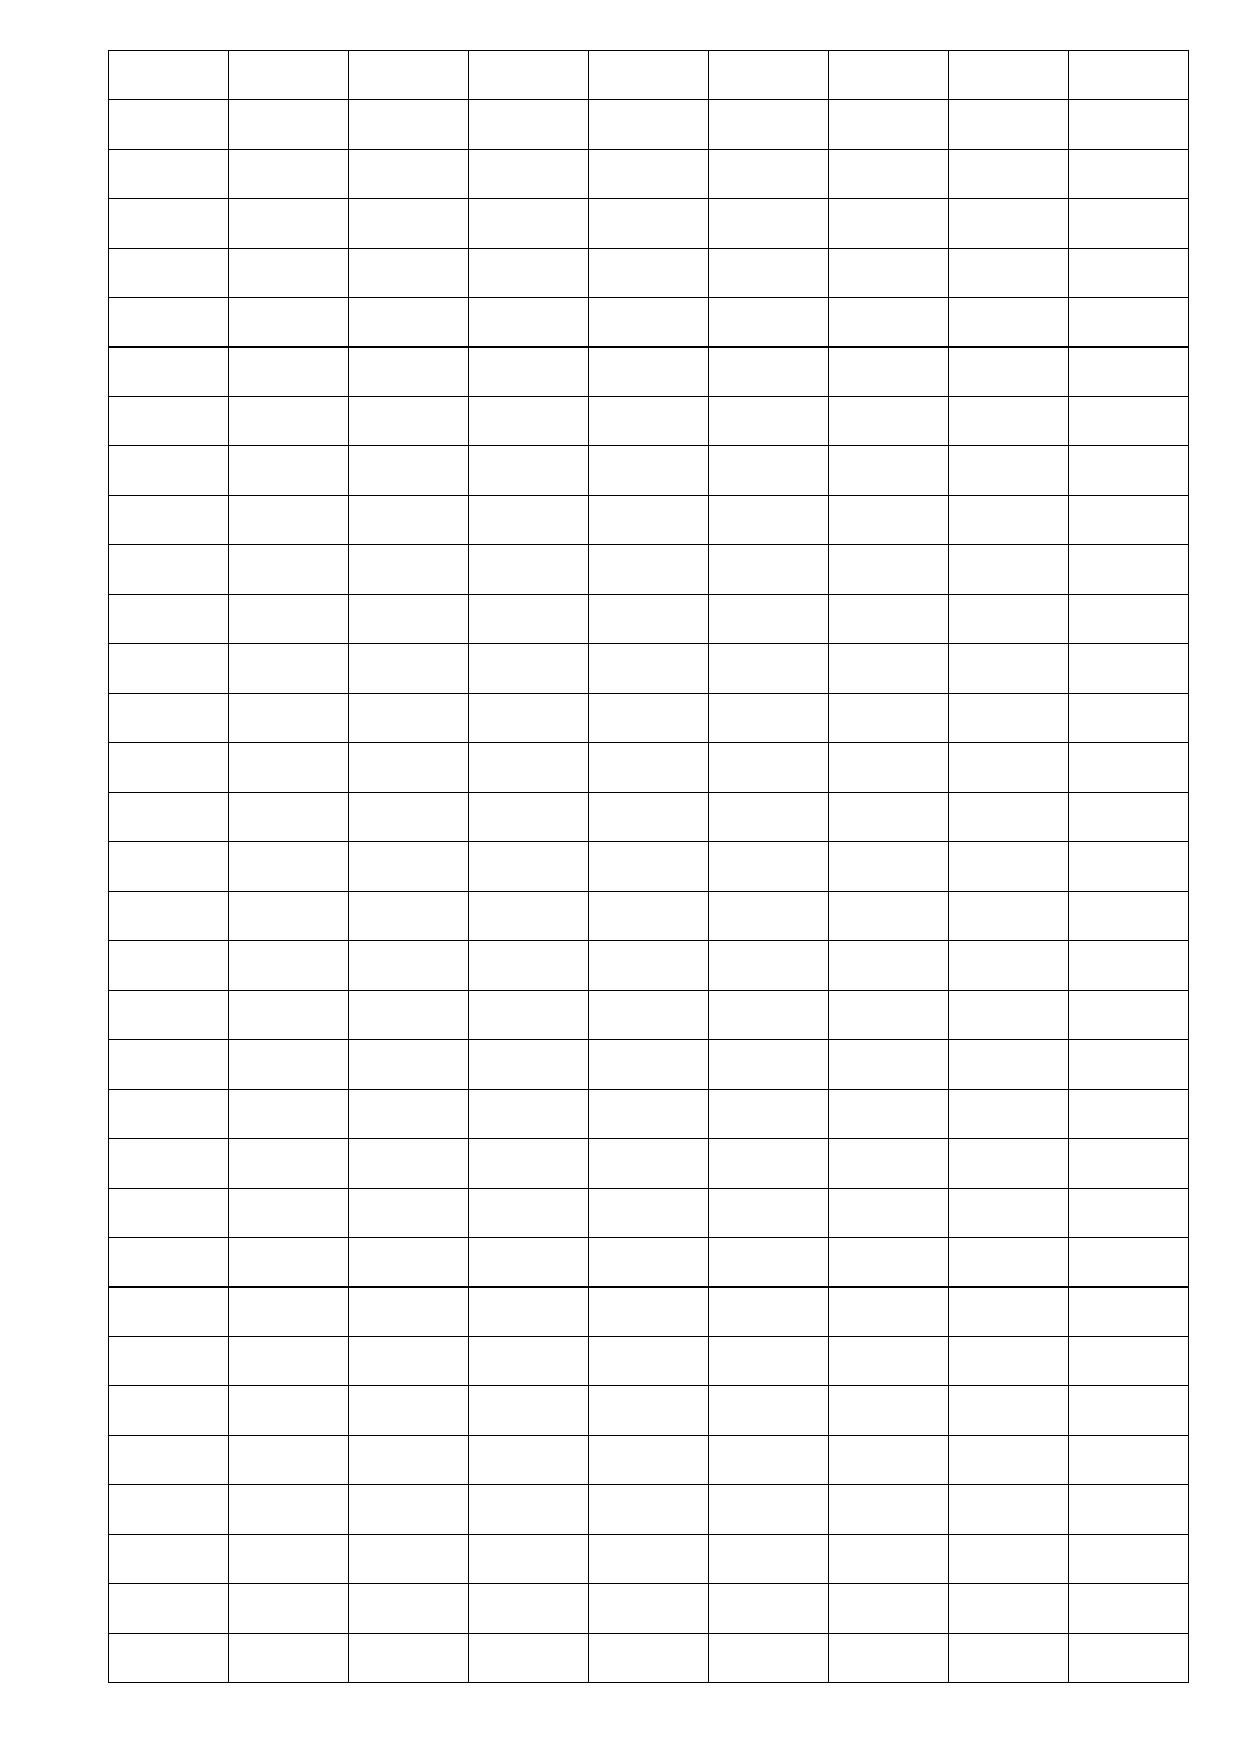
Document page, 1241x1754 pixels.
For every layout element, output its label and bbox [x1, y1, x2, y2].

table_header [349, 51, 468, 99]
table_cell [349, 100, 468, 148]
table_header [469, 51, 588, 99]
table_cell [349, 743, 468, 792]
table_cell [229, 1288, 348, 1336]
table_cell [109, 595, 228, 643]
table_cell [829, 100, 948, 148]
table_cell [349, 1090, 468, 1138]
table_cell [829, 644, 948, 693]
table_cell [589, 941, 708, 989]
table_cell [949, 743, 1068, 792]
table_cell [709, 199, 828, 247]
table_cell [709, 892, 828, 940]
table_cell [1069, 446, 1188, 495]
table_cell [829, 941, 948, 989]
table_cell [109, 496, 228, 544]
table_cell [829, 446, 948, 495]
table_cell [1069, 150, 1188, 198]
table_cell [469, 1485, 588, 1534]
table_cell [109, 397, 228, 445]
table_cell [589, 1436, 708, 1484]
table_cell [1069, 1139, 1188, 1187]
table_cell [349, 644, 468, 693]
table_cell [589, 348, 708, 396]
table_cell [469, 743, 588, 792]
table_cell [1069, 1386, 1188, 1435]
table_cell [469, 150, 588, 198]
table_cell [469, 298, 588, 346]
table_header [949, 51, 1068, 99]
table_cell [349, 1337, 468, 1385]
table_cell [469, 348, 588, 396]
table_cell [349, 1535, 468, 1583]
table_cell [589, 1238, 708, 1286]
table_cell [469, 1288, 588, 1336]
table_cell [589, 1337, 708, 1385]
table_cell [589, 644, 708, 693]
table_cell [949, 298, 1068, 346]
table_cell [949, 348, 1068, 396]
table_cell [949, 150, 1068, 198]
table_cell [349, 1040, 468, 1088]
table_cell [349, 842, 468, 891]
table_cell [589, 1584, 708, 1633]
table_cell [1069, 595, 1188, 643]
table_cell [469, 941, 588, 989]
table_cell [829, 1189, 948, 1237]
table_cell [949, 249, 1068, 297]
table_cell [589, 1535, 708, 1583]
table_cell [1069, 1436, 1188, 1484]
table_cell [949, 1040, 1068, 1088]
table_header [709, 51, 828, 99]
table_cell [109, 545, 228, 594]
table_cell [1069, 1090, 1188, 1138]
table_cell [709, 1189, 828, 1237]
table_cell [349, 595, 468, 643]
table_cell [229, 892, 348, 940]
table_cell [949, 1139, 1068, 1187]
table_cell [109, 1238, 228, 1286]
table_cell [109, 1189, 228, 1237]
table_cell [949, 1584, 1068, 1633]
table_cell [709, 1139, 828, 1187]
table_cell [229, 298, 348, 346]
table_cell [709, 644, 828, 693]
table_cell [349, 941, 468, 989]
table_cell [949, 694, 1068, 742]
table_cell [109, 100, 228, 148]
table_cell [469, 199, 588, 247]
table_cell [709, 793, 828, 841]
table_cell [1069, 1040, 1188, 1088]
table_cell [709, 1337, 828, 1385]
table_cell [229, 199, 348, 247]
table_cell [709, 595, 828, 643]
table_cell [469, 892, 588, 940]
table_cell [709, 1386, 828, 1435]
table_cell [949, 644, 1068, 693]
table_cell [229, 1634, 348, 1682]
table_cell [1069, 991, 1188, 1039]
table_cell [589, 1189, 708, 1237]
table_cell [109, 1337, 228, 1385]
table_cell [109, 743, 228, 792]
table_cell [109, 793, 228, 841]
table_cell [109, 991, 228, 1039]
table_cell [109, 348, 228, 396]
table_cell [709, 446, 828, 495]
table_cell [229, 397, 348, 445]
table_cell [229, 644, 348, 693]
table_cell [469, 1634, 588, 1682]
table_cell [469, 1040, 588, 1088]
table_cell [949, 496, 1068, 544]
table_cell [469, 446, 588, 495]
table_cell [829, 892, 948, 940]
table_cell [229, 545, 348, 594]
table_cell [589, 1288, 708, 1336]
table_cell [349, 1238, 468, 1286]
table_cell [349, 1485, 468, 1534]
table_cell [109, 1436, 228, 1484]
table_cell [229, 1040, 348, 1088]
table_cell [589, 694, 708, 742]
table_cell [1069, 100, 1188, 148]
table_cell [109, 842, 228, 891]
table_cell [589, 496, 708, 544]
table_cell [469, 793, 588, 841]
table_cell [109, 1584, 228, 1633]
table_cell [949, 595, 1068, 643]
table_cell [709, 743, 828, 792]
table_cell [829, 1584, 948, 1633]
table_cell [949, 1288, 1068, 1336]
table_cell [229, 1090, 348, 1138]
table_cell [349, 446, 468, 495]
table_cell [709, 694, 828, 742]
table_cell [349, 1189, 468, 1237]
table_cell [349, 496, 468, 544]
table_cell [829, 1634, 948, 1682]
table_cell [469, 1090, 588, 1138]
table_cell [829, 496, 948, 544]
table_cell [709, 496, 828, 544]
table_cell [469, 694, 588, 742]
table_cell [949, 1337, 1068, 1385]
table_cell [829, 348, 948, 396]
table_cell [109, 150, 228, 198]
table_cell [469, 100, 588, 148]
table_cell [1069, 1288, 1188, 1336]
table_cell [709, 100, 828, 148]
table_cell [949, 545, 1068, 594]
table_cell [829, 249, 948, 297]
table_cell [949, 842, 1068, 891]
table_cell [589, 199, 708, 247]
table_cell [229, 1139, 348, 1187]
table_cell [1069, 1189, 1188, 1237]
table_cell [109, 644, 228, 693]
table_cell [1069, 842, 1188, 891]
table_cell [349, 298, 468, 346]
table_cell [589, 991, 708, 1039]
table_cell [589, 150, 708, 198]
table_cell [469, 1436, 588, 1484]
table_cell [829, 1436, 948, 1484]
table_cell [469, 1584, 588, 1633]
table_cell [349, 397, 468, 445]
table_cell [349, 694, 468, 742]
table_cell [1069, 298, 1188, 346]
table_cell [829, 842, 948, 891]
table_cell [709, 1436, 828, 1484]
table_cell [829, 1090, 948, 1138]
table_cell [589, 842, 708, 891]
table_header [1069, 51, 1188, 99]
table_cell [229, 1386, 348, 1435]
table_cell [469, 1189, 588, 1237]
table_cell [1069, 249, 1188, 297]
table_cell [349, 545, 468, 594]
table_cell [829, 595, 948, 643]
table_cell [469, 545, 588, 594]
table_cell [229, 694, 348, 742]
table_cell [589, 100, 708, 148]
table_cell [829, 1535, 948, 1583]
table_cell [589, 595, 708, 643]
table_cell [229, 496, 348, 544]
table_header [229, 51, 348, 99]
table_cell [829, 1386, 948, 1435]
table_cell [589, 1090, 708, 1138]
table_cell [709, 150, 828, 198]
table_cell [229, 1535, 348, 1583]
table_cell [709, 249, 828, 297]
table_cell [949, 199, 1068, 247]
table_cell [949, 397, 1068, 445]
table_cell [829, 1238, 948, 1286]
table_cell [829, 694, 948, 742]
table_cell [1069, 694, 1188, 742]
table_cell [829, 793, 948, 841]
table_cell [109, 1139, 228, 1187]
table_cell [829, 298, 948, 346]
table_cell [229, 1436, 348, 1484]
table_cell [949, 446, 1068, 495]
table_cell [709, 991, 828, 1039]
table_cell [1069, 199, 1188, 247]
table_cell [109, 941, 228, 989]
table_cell [949, 1189, 1068, 1237]
table_cell [349, 1634, 468, 1682]
table_cell [349, 348, 468, 396]
table_cell [469, 644, 588, 693]
table_cell [469, 1238, 588, 1286]
table_cell [349, 199, 468, 247]
table_cell [589, 743, 708, 792]
table_cell [709, 1535, 828, 1583]
table_cell [709, 1288, 828, 1336]
table_cell [829, 1288, 948, 1336]
table_cell [949, 1238, 1068, 1286]
table_cell [709, 298, 828, 346]
table_cell [109, 446, 228, 495]
table_cell [109, 1090, 228, 1138]
table_cell [109, 199, 228, 247]
table_cell [1069, 397, 1188, 445]
table_cell [709, 1584, 828, 1633]
table_cell [229, 1485, 348, 1534]
table_cell [469, 1535, 588, 1583]
table_cell [949, 1535, 1068, 1583]
table_cell [829, 545, 948, 594]
table_cell [349, 249, 468, 297]
table_cell [1069, 348, 1188, 396]
table_cell [229, 1337, 348, 1385]
table_cell [229, 1238, 348, 1286]
table_cell [229, 100, 348, 148]
table_cell [349, 150, 468, 198]
table_header [589, 51, 708, 99]
table_cell [709, 1090, 828, 1138]
table_header [829, 51, 948, 99]
table_cell [109, 298, 228, 346]
table_cell [349, 1436, 468, 1484]
table_cell [229, 1584, 348, 1633]
table_cell [469, 1337, 588, 1385]
table_cell [1069, 496, 1188, 544]
table_cell [949, 1485, 1068, 1534]
table_cell [709, 1040, 828, 1088]
table_cell [1069, 545, 1188, 594]
table_cell [589, 397, 708, 445]
table_cell [1069, 1584, 1188, 1633]
table_cell [229, 842, 348, 891]
table_cell [109, 1634, 228, 1682]
table_cell [829, 1485, 948, 1534]
table_cell [1069, 793, 1188, 841]
table_cell [949, 1436, 1068, 1484]
table_cell [469, 595, 588, 643]
table_cell [1069, 1535, 1188, 1583]
table_cell [949, 100, 1068, 148]
table_cell [589, 298, 708, 346]
table_cell [1069, 892, 1188, 940]
table_cell [949, 1634, 1068, 1682]
table_cell [349, 892, 468, 940]
table_cell [469, 991, 588, 1039]
table_cell [829, 743, 948, 792]
table_cell [469, 496, 588, 544]
table_cell [109, 1040, 228, 1088]
table_cell [589, 1139, 708, 1187]
table_cell [109, 249, 228, 297]
table_cell [229, 793, 348, 841]
table_cell [229, 1189, 348, 1237]
table_cell [229, 743, 348, 792]
table_cell [949, 1386, 1068, 1435]
table_cell [349, 991, 468, 1039]
table_cell [469, 1386, 588, 1435]
table_cell [949, 941, 1068, 989]
table_cell [829, 397, 948, 445]
table_cell [469, 1139, 588, 1187]
table_cell [1069, 644, 1188, 693]
table_cell [709, 348, 828, 396]
table_cell [709, 842, 828, 891]
table_cell [829, 150, 948, 198]
table_cell [829, 1139, 948, 1187]
table_cell [949, 793, 1068, 841]
table_cell [229, 941, 348, 989]
table_cell [469, 249, 588, 297]
table_cell [469, 842, 588, 891]
table_cell [709, 545, 828, 594]
table_cell [229, 150, 348, 198]
table_cell [589, 1386, 708, 1435]
table_cell [229, 249, 348, 297]
table_cell [589, 1634, 708, 1682]
table_cell [589, 545, 708, 594]
table_cell [829, 199, 948, 247]
table_cell [109, 1386, 228, 1435]
table_cell [829, 1337, 948, 1385]
table_cell [709, 397, 828, 445]
table_cell [1069, 1485, 1188, 1534]
table_cell [949, 1090, 1068, 1138]
table_cell [109, 694, 228, 742]
table_cell [709, 1238, 828, 1286]
table_cell [1069, 941, 1188, 989]
table_cell [829, 1040, 948, 1088]
table_cell [229, 595, 348, 643]
table_cell [229, 991, 348, 1039]
table_cell [1069, 743, 1188, 792]
table_cell [1069, 1634, 1188, 1682]
table_cell [109, 1535, 228, 1583]
table_cell [1069, 1238, 1188, 1286]
table_cell [949, 991, 1068, 1039]
table_cell [349, 1139, 468, 1187]
table_cell [829, 991, 948, 1039]
table_cell [709, 1485, 828, 1534]
table_cell [709, 1634, 828, 1682]
table_cell [349, 1386, 468, 1435]
table_cell [589, 446, 708, 495]
table_cell [709, 941, 828, 989]
table_cell [229, 348, 348, 396]
table_cell [349, 1584, 468, 1633]
table_cell [349, 1288, 468, 1336]
table_cell [109, 1485, 228, 1534]
table_cell [589, 892, 708, 940]
table_header [109, 51, 228, 99]
table_cell [109, 892, 228, 940]
table_cell [949, 892, 1068, 940]
table_cell [589, 793, 708, 841]
table_cell [589, 249, 708, 297]
table_cell [469, 397, 588, 445]
table_cell [589, 1485, 708, 1534]
table_cell [589, 1040, 708, 1088]
table_cell [229, 446, 348, 495]
table_cell [109, 1288, 228, 1336]
table_cell [349, 793, 468, 841]
table_cell [1069, 1337, 1188, 1385]
